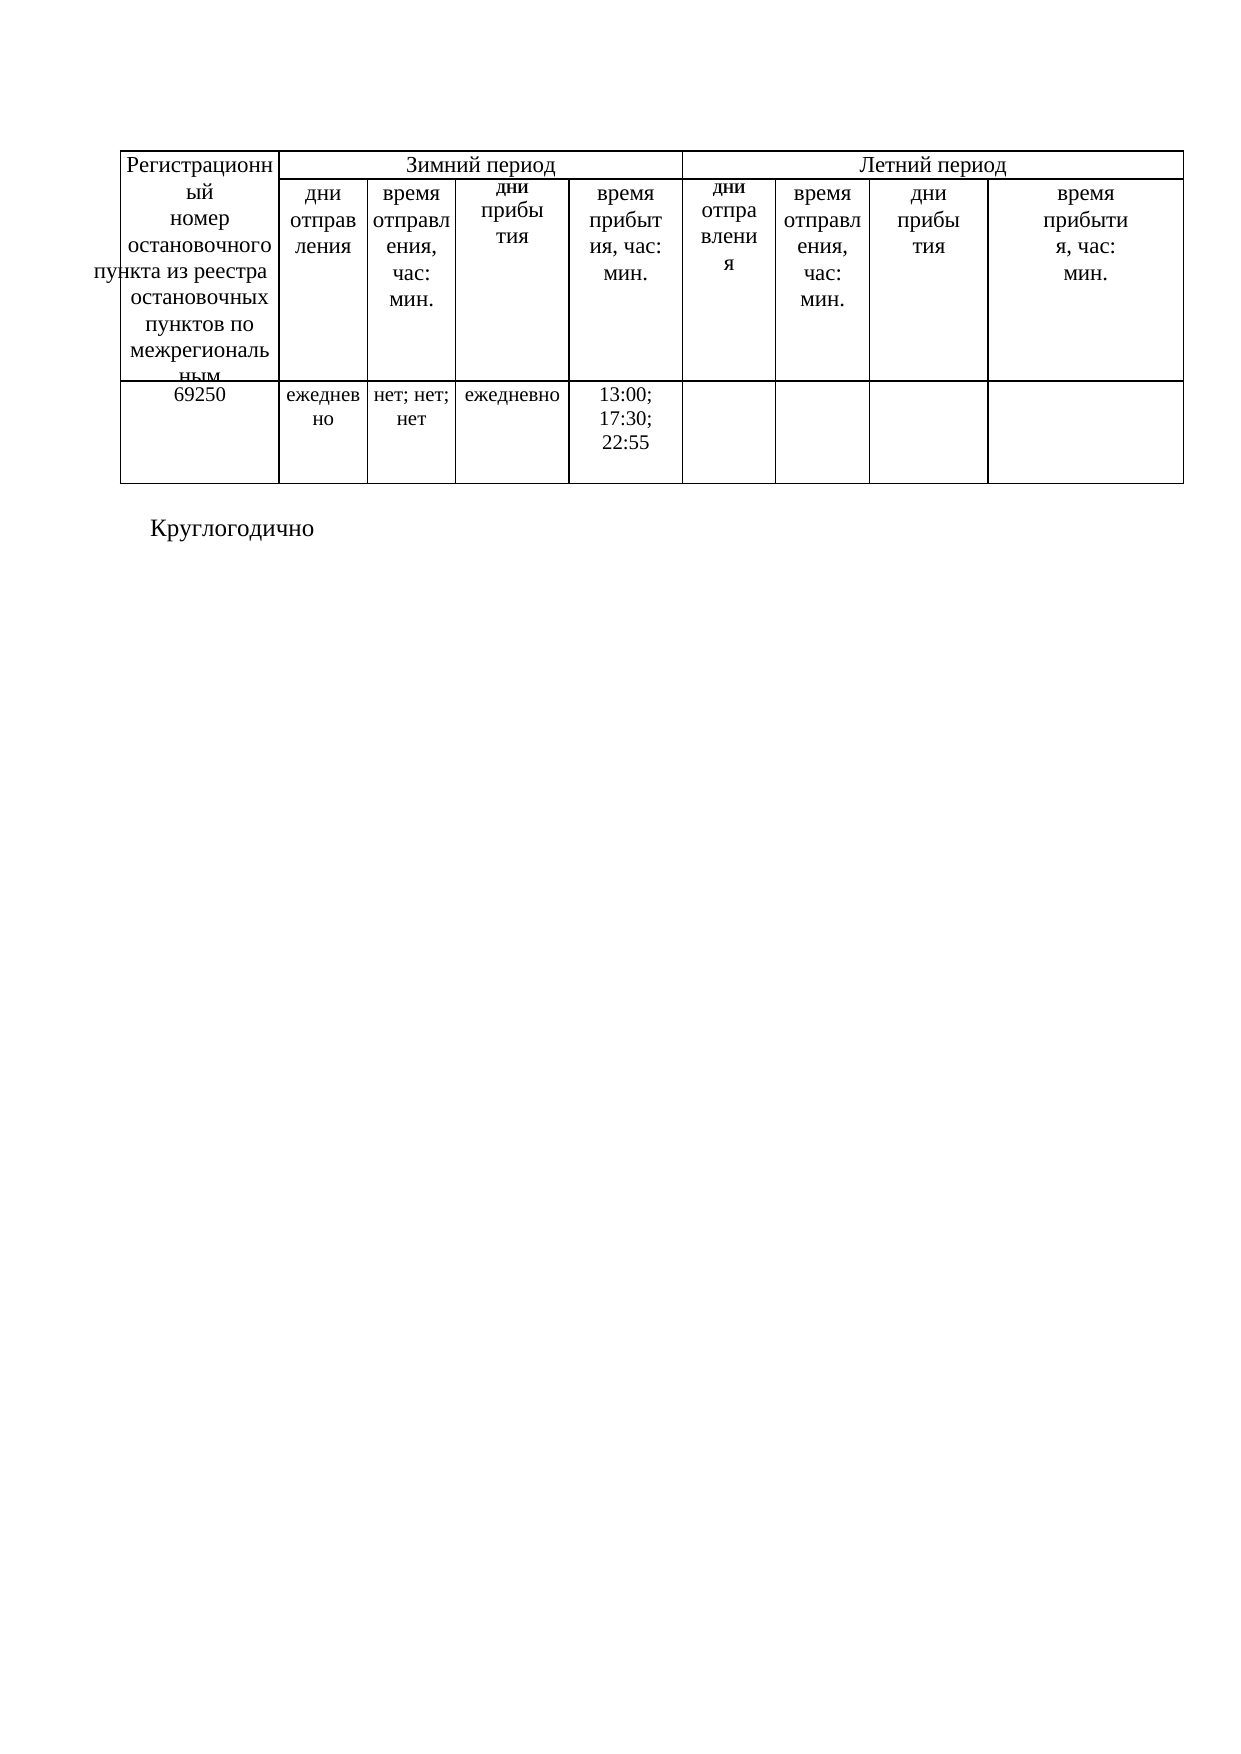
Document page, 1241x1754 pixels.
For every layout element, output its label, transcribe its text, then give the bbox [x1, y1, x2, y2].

table_cell время отправл ения, час: мин. [368, 180, 455, 380]
table_cell время отправл ения, час: мин. [776, 180, 869, 380]
table_cell дни прибы тия [870, 180, 987, 380]
table_header Зимний период [280, 152, 682, 178]
table_cell ДНИ прибы тия [456, 180, 568, 380]
table_cell 69250 [121, 382, 278, 482]
table_cell [776, 382, 869, 482]
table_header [121, 152, 278, 380]
table_cell ежедневно [280, 382, 367, 482]
table_cell [870, 382, 987, 482]
table_cell нет; нет; нет [368, 382, 455, 482]
table_cell ежедневно [456, 382, 568, 482]
table_cell время прибыт ия, час: мин. [570, 180, 682, 380]
table_cell 13:00; 17:30; 22:55 [570, 382, 682, 482]
table_cell ДНИ отпра влени я [683, 180, 775, 380]
table_cell дни отправ ления [280, 180, 367, 380]
text Круглогодично [150, 513, 1090, 542]
table_cell [683, 382, 775, 482]
table_header Летний период [683, 152, 1183, 178]
table_cell время прибыти я, час: мин. [989, 180, 1183, 380]
table_cell [989, 382, 1183, 482]
